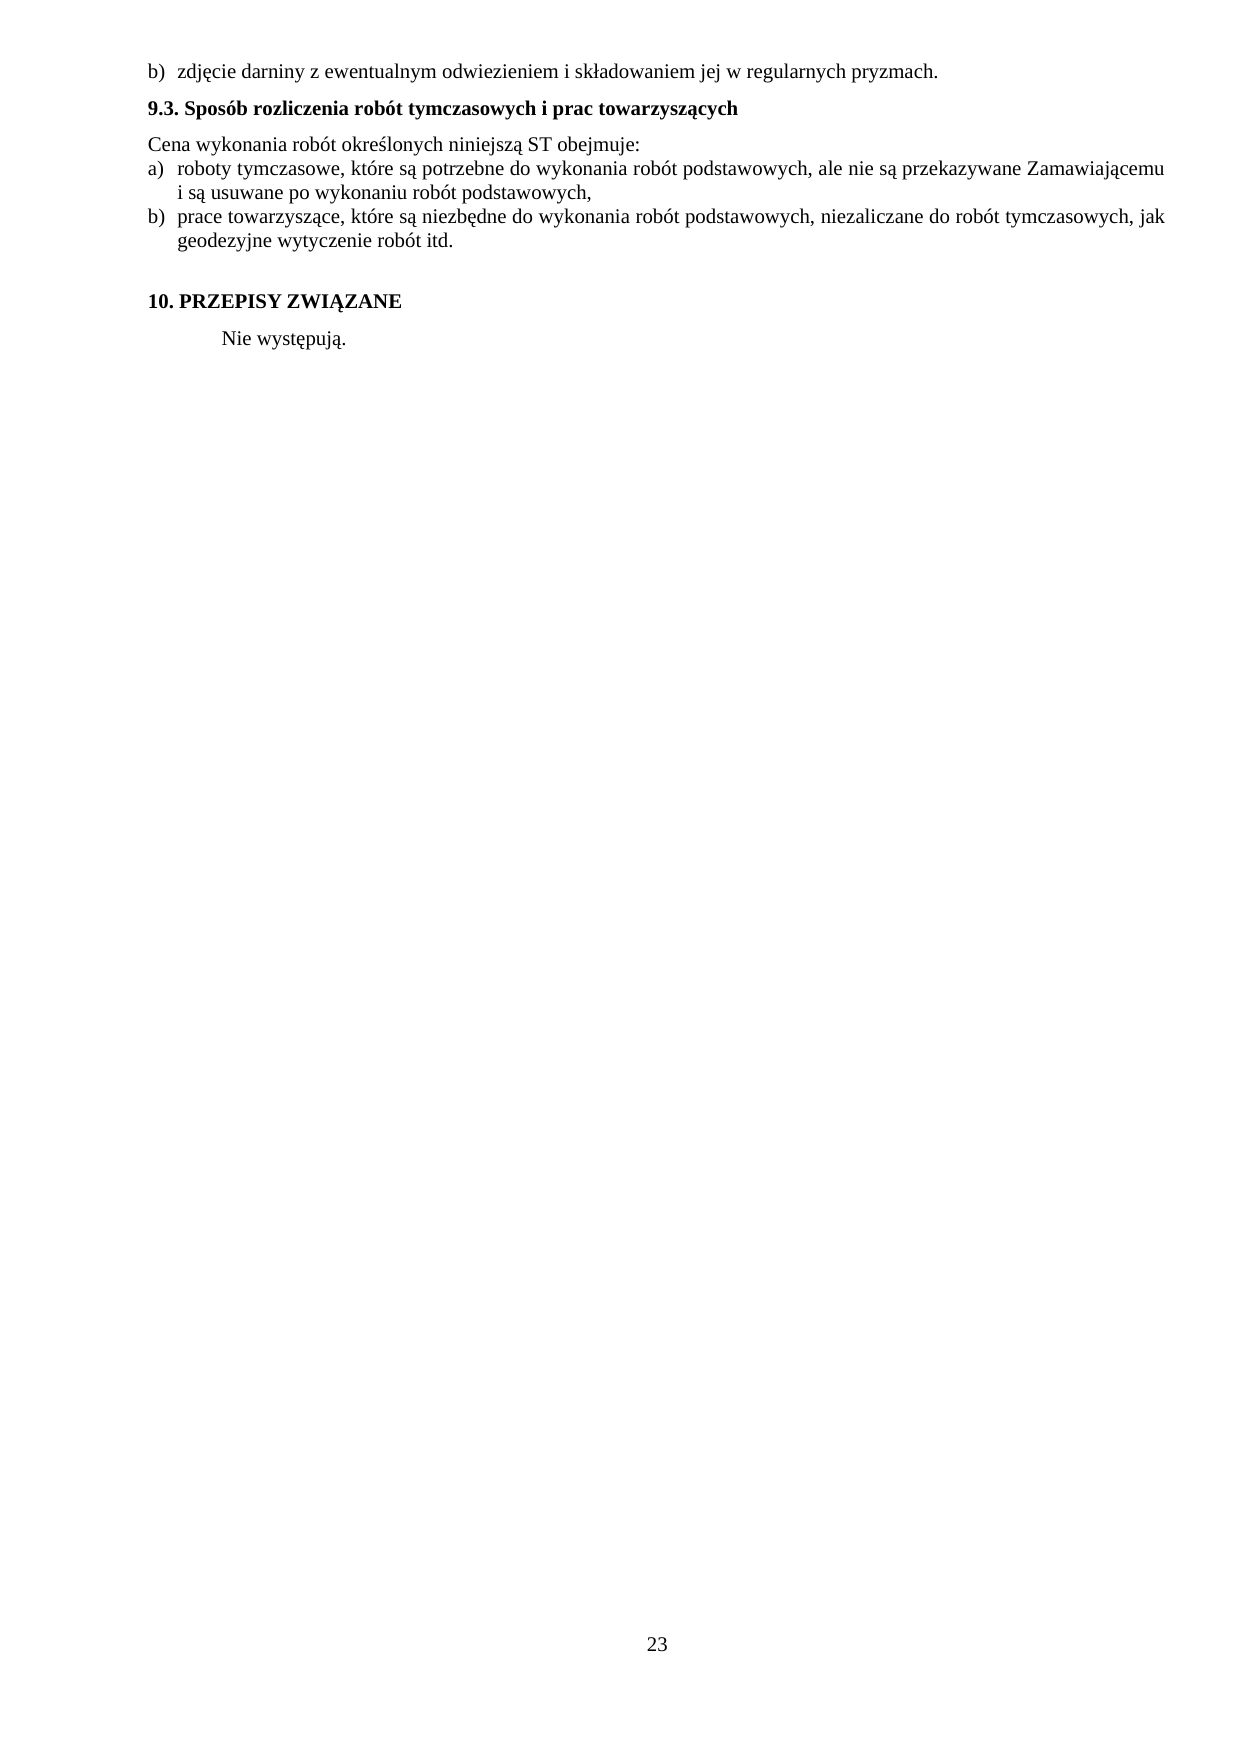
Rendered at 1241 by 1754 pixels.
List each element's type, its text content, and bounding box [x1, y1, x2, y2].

list roboty tymczasowe, które są potrzebne do wykonania robót podstawowych, ale nie są przekazywane Zamawiającemu i są usuwane po wykonaniu robót podstawowych, [148, 156, 1167, 204]
list prace towarzyszące, które są niezbędne do wykonania robót podstawowych, niezaliczane do robót tymczasowych, jak geodezyjne wytyczenie robót itd. [148, 204, 1167, 252]
list Nie występują. [148, 326, 1167, 350]
list zdjęcie darniny z ewentualnym odwiezieniem i składowaniem jej w regularnych pryzmach. [148, 59, 1167, 83]
subtitle 9.3. Sposób rozliczenia robót tymczasowych i prac towarzyszących [148, 96, 1167, 120]
text Cena wykonania robót określonych niniejszą ST obejmuje: [148, 132, 1167, 156]
subtitle 10. przepisy związane [148, 289, 1167, 313]
